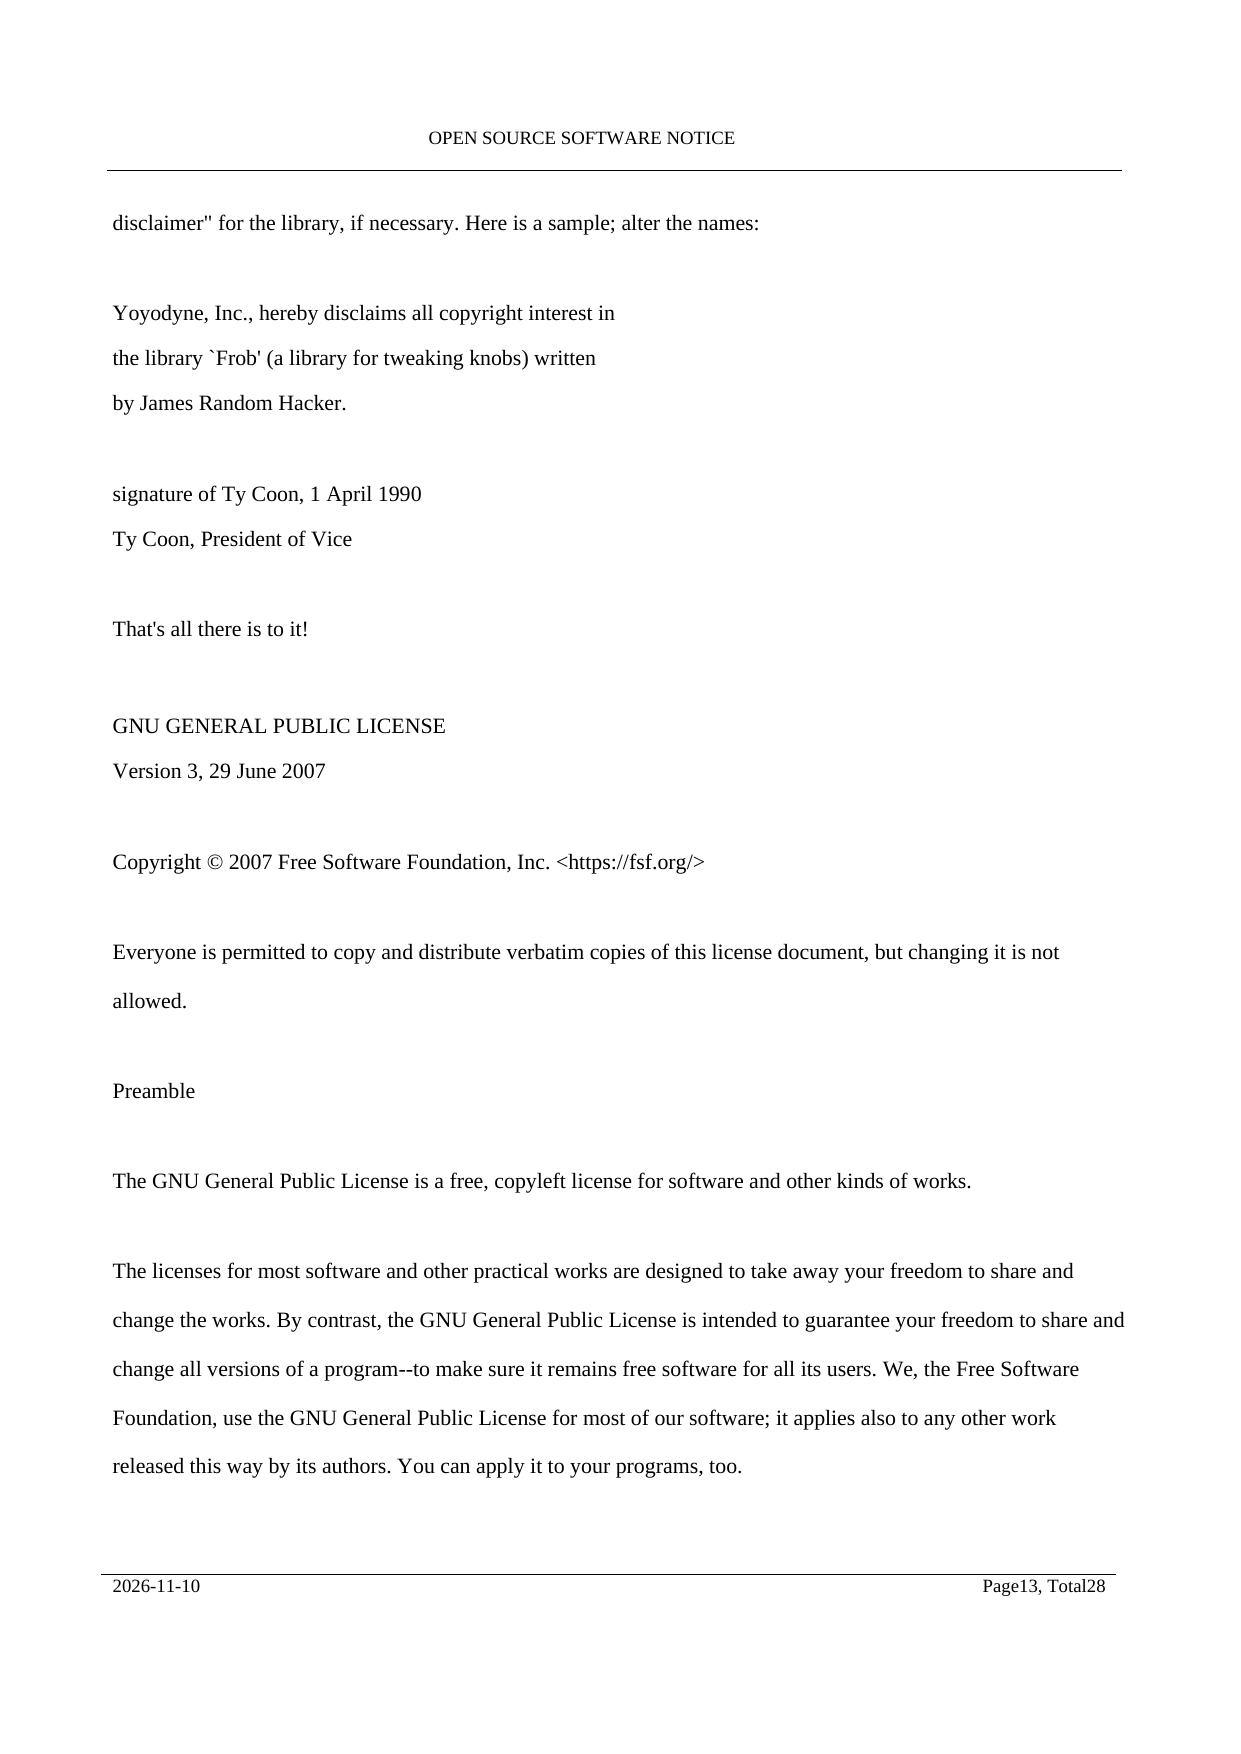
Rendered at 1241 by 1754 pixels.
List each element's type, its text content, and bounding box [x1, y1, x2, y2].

text The licenses for most software and other practical works are designed to take away your freedom to share and change the works. By contrast, the GNU General Public License is intended to guarantee your freedom to share and change all versions of a program--to make sure it remains free software for all its users. We, the Free Software Foundation, use the GNU General Public License for most of our software; it applies also to any other work released this way by its authors. You can apply it to your programs, too. [112, 1255, 1128, 1482]
text The GNU General Public License is a free, copyleft license for software and other kinds of works. [112, 1164, 1128, 1197]
text signature of Ty Coon, 1 April 1990 [112, 477, 1128, 509]
text That's all there is to it! GNU GENERAL PUBLIC LICENSE [112, 612, 1128, 742]
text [112, 206, 1128, 239]
text Version 3, 29 June 2007 [112, 755, 1128, 787]
text Everyone is permitted to copy and distribute verbatim copies of this license document, but changing it is not allowed. [112, 935, 1128, 1017]
text Preamble [112, 1074, 1128, 1107]
text the library `Frob' (a library for tweaking knobs) written [112, 342, 1128, 374]
text Ty Coon, President of Vice [112, 522, 1128, 554]
text Copyright © 2007 Free Software Foundation, Inc. <https://fsf.org/> [112, 845, 1128, 878]
text Yoyodyne, Inc., hereby disclaims all copyright interest in [112, 297, 1128, 329]
text by James Random Hacker. [112, 387, 1128, 419]
